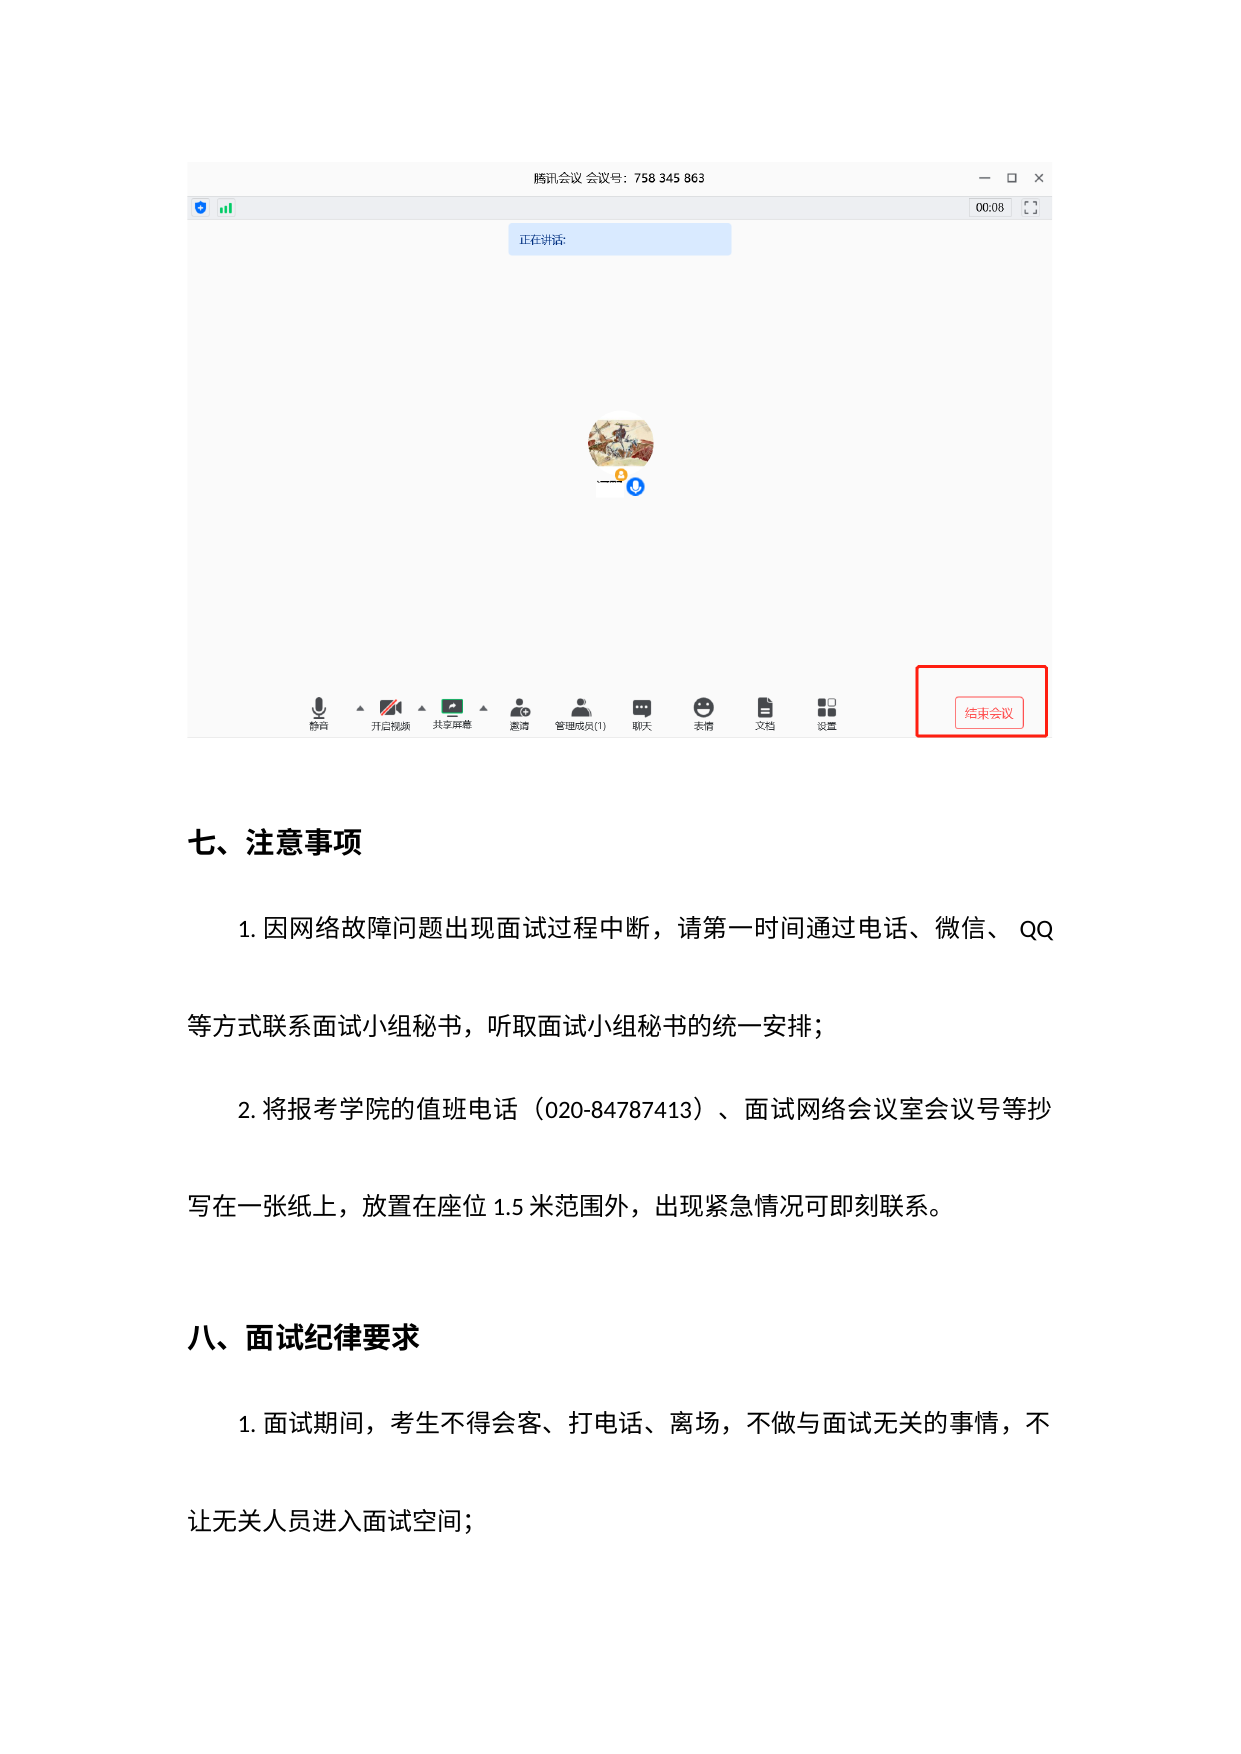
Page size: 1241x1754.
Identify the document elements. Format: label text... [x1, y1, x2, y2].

list 将报考学院的值班电话（020-84787413）、面试网络会议室会议号等抄写在一张纸上，放置在座位1.5米范围外，出现紧急情况可即刻联系。 [187, 1075, 1053, 1237]
text 1. 面试期间，考生不得会客、打电话、离场，不做与面试无关的事情，不让无关人员进入面试空间； [187, 1389, 1053, 1552]
picture [187, 162, 1053, 738]
text 1. 因网络故障问题出现面试过程中断，请第一时间通过电话、微信、 QQ等方式联系面试小组秘书，听取面试小组秘书的统一安排； [187, 894, 1053, 1057]
text 七、注意事项 [187, 808, 1053, 873]
text 八、面试纪律要求 [187, 1303, 1053, 1368]
